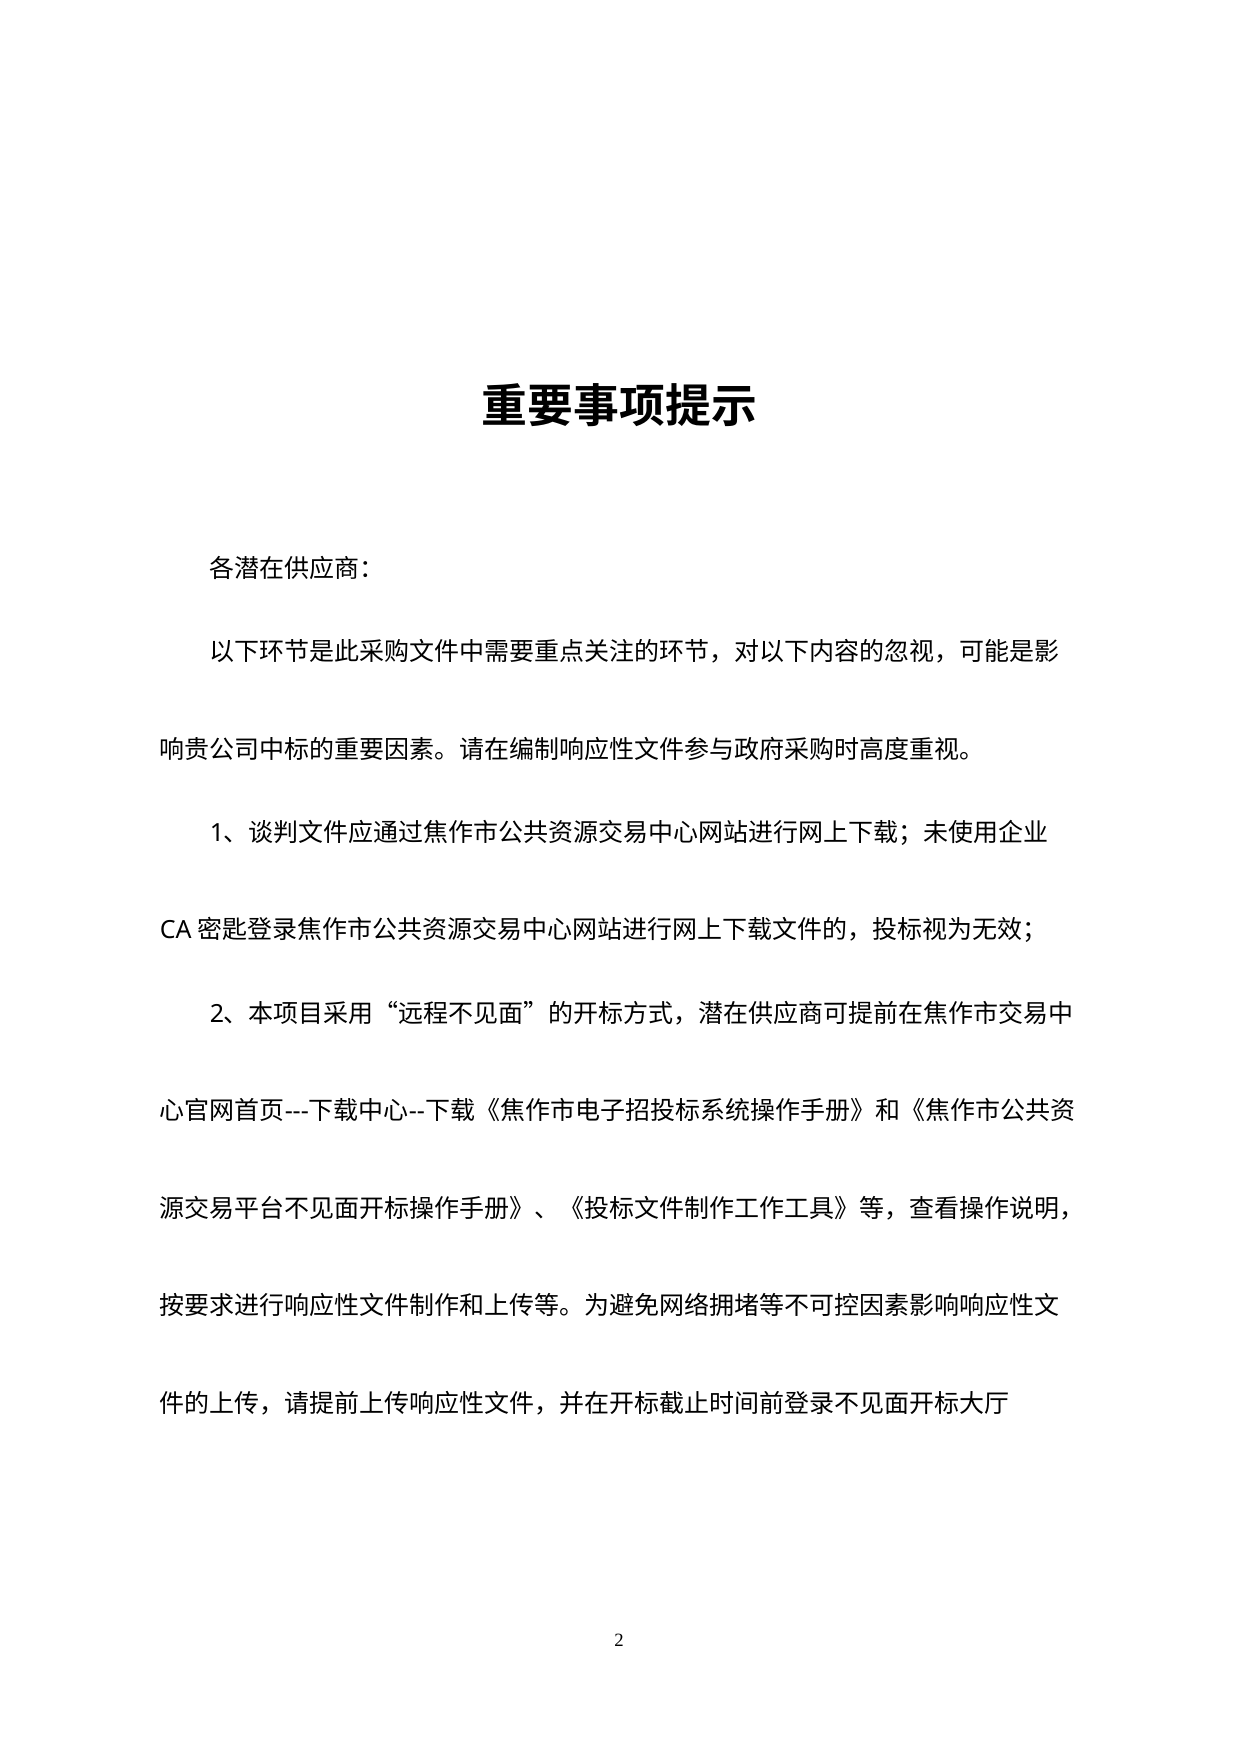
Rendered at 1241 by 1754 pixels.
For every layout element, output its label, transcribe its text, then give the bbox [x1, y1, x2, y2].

text 重要事项提示 [159, 354, 1078, 452]
text 以下环节是此采购文件中需要重点关注的环节，对以下内容的忽视，可能是影响贵公司中标的重要因素。请在编制响应性文件参与政府采购时高度重视。 [159, 617, 1078, 780]
text 1、谈判文件应通过焦作市公共资源交易中心网站进行网上下载；未使用企业 CA 密匙登录焦作市公共资源交易中心网站进行网上下载文件的，投标视为无效； [159, 798, 1078, 961]
text 2、本项目采用“远程不见面”的开标方式，潜在供应商可提前在焦作市交易中心官网首页---下载中心--下载《焦作市电子招投标系统操作手册》和《焦作市公共资源交易平台不见面开标操作手册》、《投标文件制作工作工具》等，查看操作说明，按要求进行响应性文件制作和上传等。为避免网络拥堵等不可控因素影响响应性文件的上传，请提前上传响应性文件，并在开标截止时间前登录不见面开标大厅 [159, 979, 1078, 1434]
text 各潜在供应商： [159, 534, 1078, 599]
